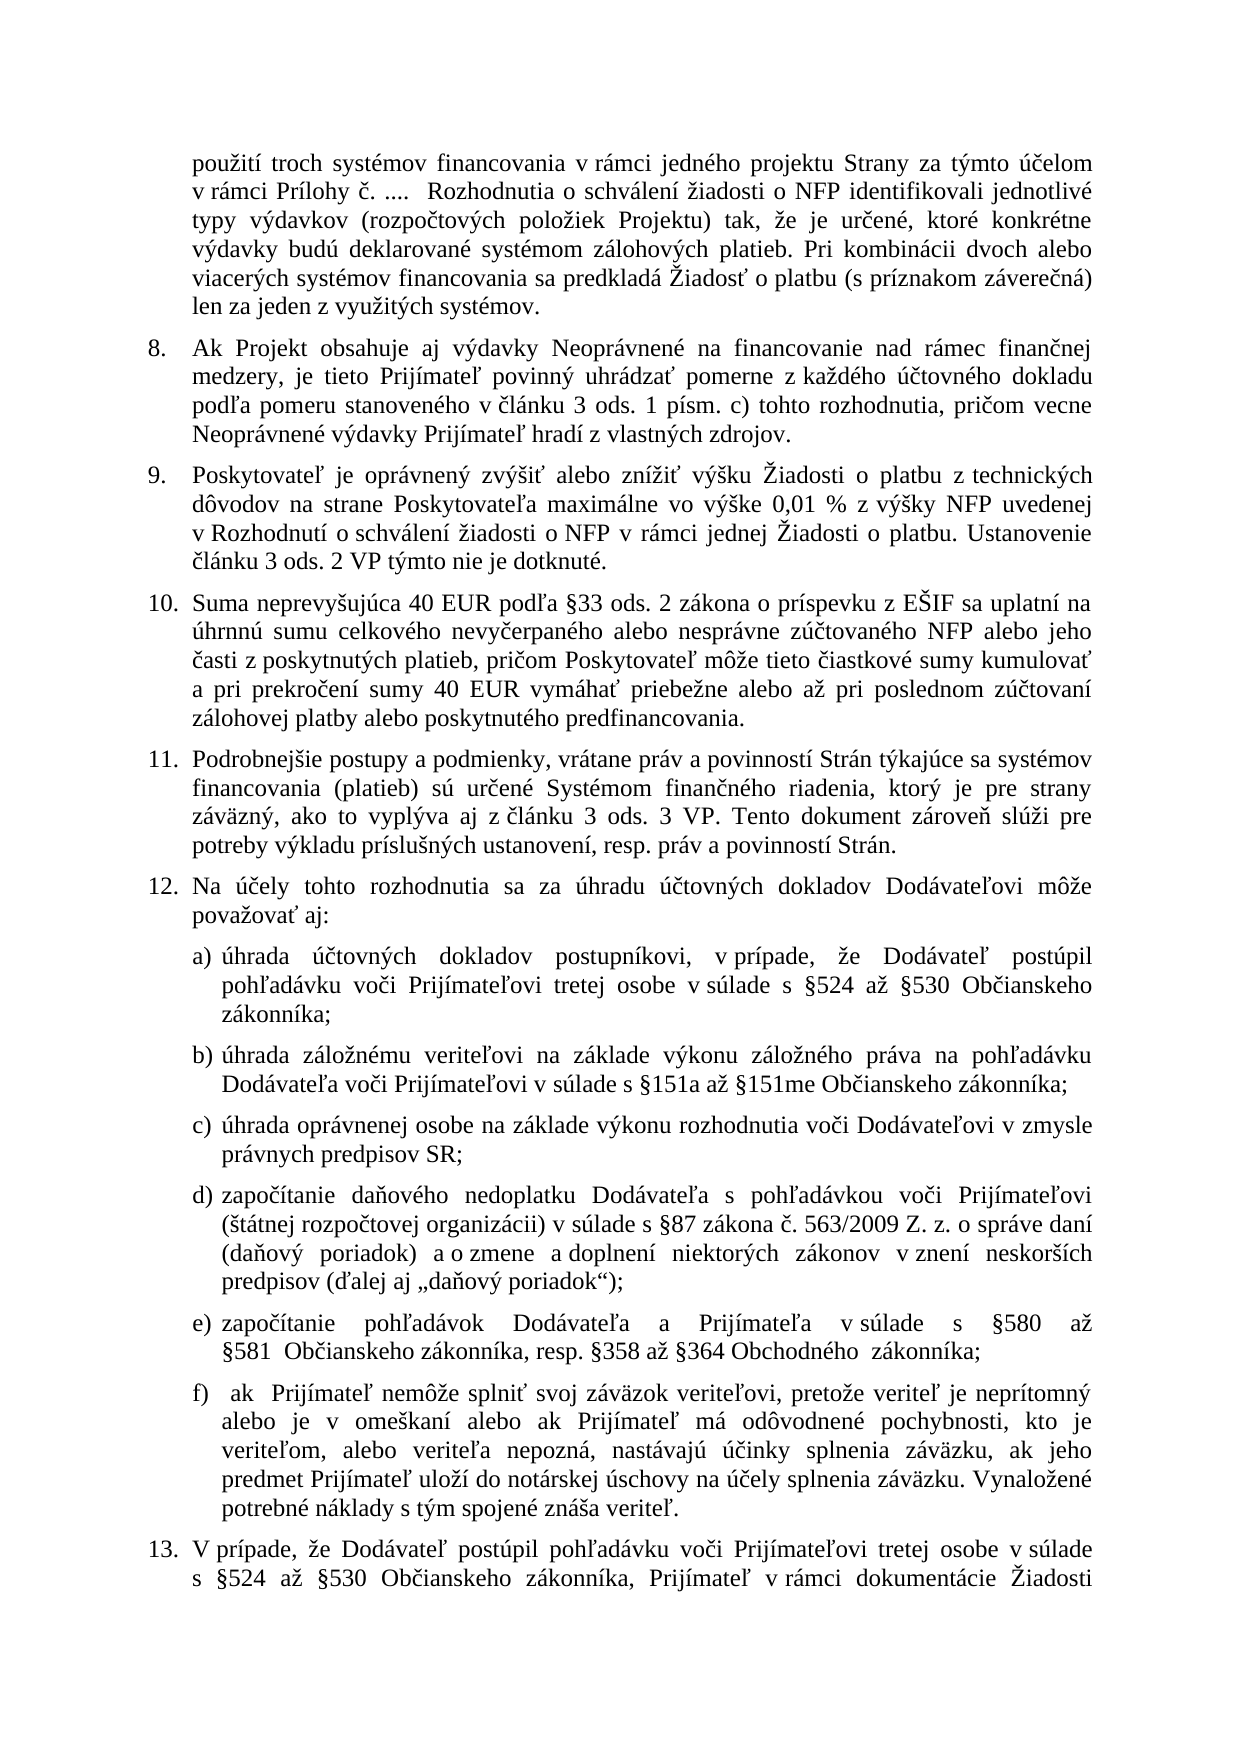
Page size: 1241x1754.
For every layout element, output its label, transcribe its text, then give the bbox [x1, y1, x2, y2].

list ak Prijímateľ nemôže splniť svoj záväzok veriteľovi, pretože veriteľ je neprítomný alebo je v omeškaní alebo ak Prijímateľ má odôvodnené pochybnosti, kto je veriteľom, alebo veriteľa nepozná, nastávajú účinky splnenia záväzku, ak jeho predmet Prijímateľ uloží do notárskej úschovy na účely splnenia záväzku. Vynaložené potrebné náklady s tým spojené znáša veriteľ. [192, 1378, 1093, 1521]
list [148, 148, 1093, 320]
list Ak Projekt obsahuje aj výdavky Neoprávnené na financovanie nad rámec finančnej medzery, je tieto Prijímateľ povinný uhrádzať pomerne z každého účtovného dokladu podľa pomeru stanoveného v článku 3 ods. 1 písm. c) tohto rozhodnutia, pričom vecne Neoprávnené výdavky Prijímateľ hradí z vlastných zdrojov. [148, 333, 1093, 448]
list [148, 1534, 1093, 1591]
list Na účely tohto rozhodnutia sa za úhradu účtovných dokladov Dodávateľovi môže považovať aj: [148, 871, 1093, 929]
list započítanie pohľadávok Dodávateľa a Prijímateľa v súlade s §580 až §581 Občianskeho zákonníka, resp. §358 až §364 Obchodného zákonníka; [192, 1308, 1093, 1365]
list úhrada účtovných dokladov postupníkovi, v prípade, že Dodávateľ postúpil pohľadávku voči Prijímateľovi tretej osobe v súlade s §524 až §530 Občianskeho zákonníka; [192, 941, 1093, 1028]
list Podrobnejšie postupy a podmienky, vrátane práv a povinností Strán týkajúce sa systémov financovania (platieb) sú určené Systémom finančného riadenia, ktorý je pre strany záväzný, ako to vyplýva aj z článku 3 ods. 3 VP. Tento dokument zároveň slúži pre potreby výkladu príslušných ustanovení, resp. práv a povinností Strán. [148, 744, 1093, 859]
list započítanie daňového nedoplatku Dodávateľa s pohľadávkou voči Prijímateľovi (štátnej rozpočtovej organizácii) v súlade s §87 zákona č. 563/2009 Z. z. o správe daní (daňový poriadok) a o zmene a doplnení niektorých zákonov v znení neskorších predpisov (ďalej aj „daňový poriadok“); [192, 1180, 1093, 1295]
list Poskytovateľ je oprávnený zvýšiť alebo znížiť výšku Žiadosti o platbu z technických dôvodov na strane Poskytovateľa maximálne vo výške 0,01 % z výšky NFP uvedenej v Rozhodnutí o schválení žiadosti o NFP v rámci jednej Žiadosti o platbu. Ustanovenie článku 3 ods. 2 VP týmto nie je dotknuté. [148, 460, 1093, 575]
list úhrada záložnému veriteľovi na základe výkonu záložného práva na pohľadávku Dodávateľa voči Prijímateľovi v súlade s §151a až §151me Občianskeho zákonníka; [192, 1040, 1093, 1098]
list úhrada oprávnenej osobe na základe výkonu rozhodnutia voči Dodávateľovi v zmysle právnych predpisov SR; [192, 1110, 1093, 1168]
list Suma neprevyšujúca 40 EUR podľa §33 ods. 2 zákona o príspevku z EŠIF sa uplatní na úhrnnú sumu celkového nevyčerpaného alebo nesprávne zúčtovaného NFP alebo jeho časti z poskytnutých platieb, pričom Poskytovateľ môže tieto čiastkové sumy kumulovať a pri prekročení sumy 40 EUR vymáhať priebežne alebo až pri poslednom zúčtovaní zálohovej platby alebo poskytnutého predfinancovania. [148, 588, 1093, 731]
